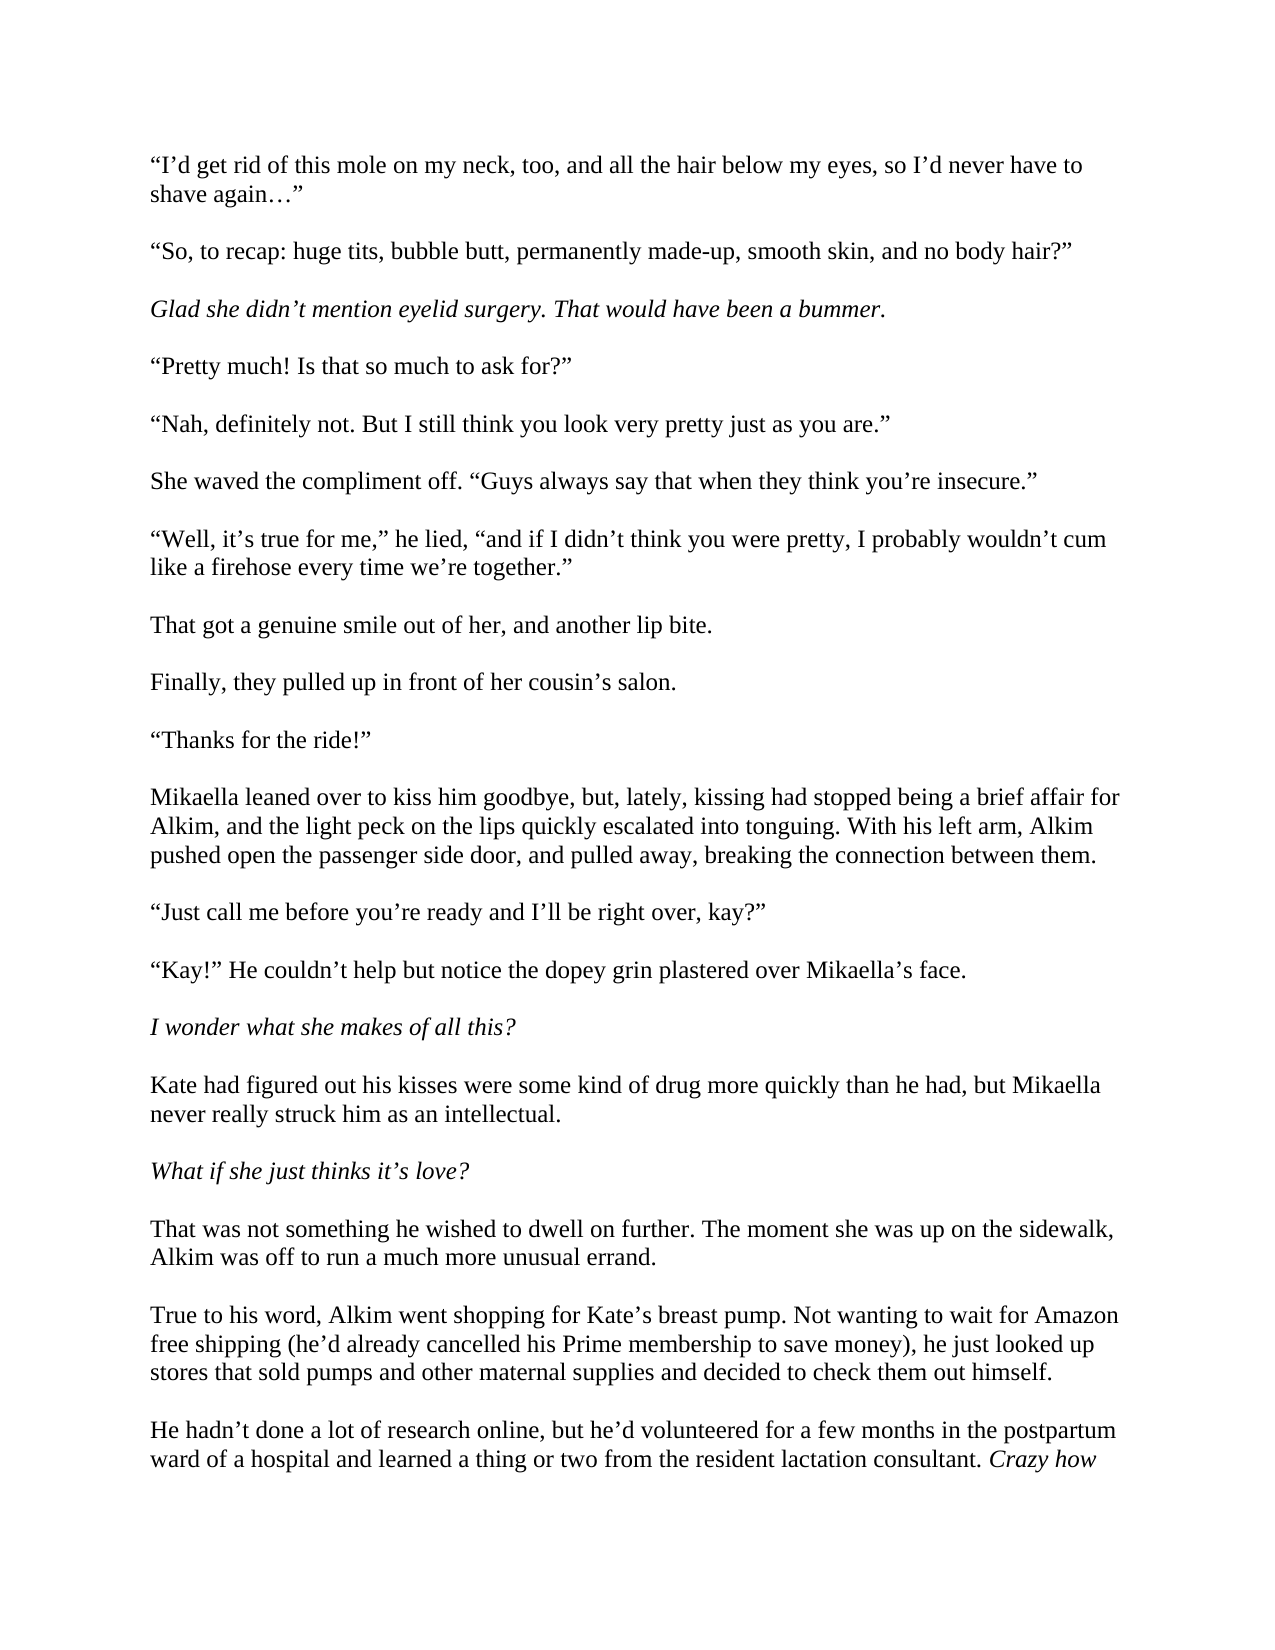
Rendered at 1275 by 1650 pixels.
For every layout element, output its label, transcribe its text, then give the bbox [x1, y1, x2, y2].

text “Thanks for the ride!” [150, 725, 1125, 754]
text “Kay!” He couldn’t help but notice the dopey grin plastered over Mikaella’s face. [150, 955, 1125, 984]
text “Pretty much! Is that so much to ask for?” [150, 351, 1125, 380]
text What if she just thinks it’s love? [150, 1156, 1125, 1185]
text She waved the compliment off. “Guys always say that when they think you’re insecure.” [150, 466, 1125, 495]
text That was not something he wished to dwell on further. The moment she was up on the sidewalk, Alkim was off to run a much more unusual errand. [150, 1214, 1125, 1271]
text That got a genuine smile out of her, and another lip bite. [150, 610, 1125, 639]
text Glad she didn’t mention eyelid surgery. That would have been a bummer. [150, 294, 1125, 322]
text “Nah, definitely not. But I still think you look very pretty just as you are.” [150, 409, 1125, 437]
text Finally, they pulled up in front of her cousin’s salon. [150, 667, 1125, 696]
text “So, to recap: huge tits, bubble butt, permanently made-up, smooth skin, and no body hair?” [150, 236, 1125, 265]
text “Just call me before you’re ready and I’ll be right over, kay?” [150, 897, 1125, 926]
text True to his word, Alkim went shopping for Kate’s breast pump. Not wanting to wait for Amazon free shipping (he’d already cancelled his Prime membership to save money), he just looked up stores that sold pumps and other maternal supplies and decided to check them out himself. [150, 1300, 1125, 1386]
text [150, 1415, 1125, 1472]
text Mikaella leaned over to kiss him goodbye, but, lately, kissing had stopped being a brief affair for Alkim, and the light peck on the lips quickly escalated into tonguing. With his left arm, Alkim pushed open the passenger side door, and pulled away, breaking the connection between them. [150, 782, 1125, 869]
text “Well, it’s true for me,” he lied, “and if I didn’t think you were pretty, I probably wouldn’t cum like a firehose every time we’re together.” [150, 524, 1125, 581]
text I wonder what she makes of all this? [150, 1012, 1125, 1041]
text Kate had figured out his kisses were some kind of drug more quickly than he had, but Mikaella never really struck him as an intellectual. [150, 1070, 1125, 1127]
text “I’d get rid of this mole on my neck, too, and all the hair below my eyes, so I’d never have to shave again…” [150, 150, 1125, 207]
